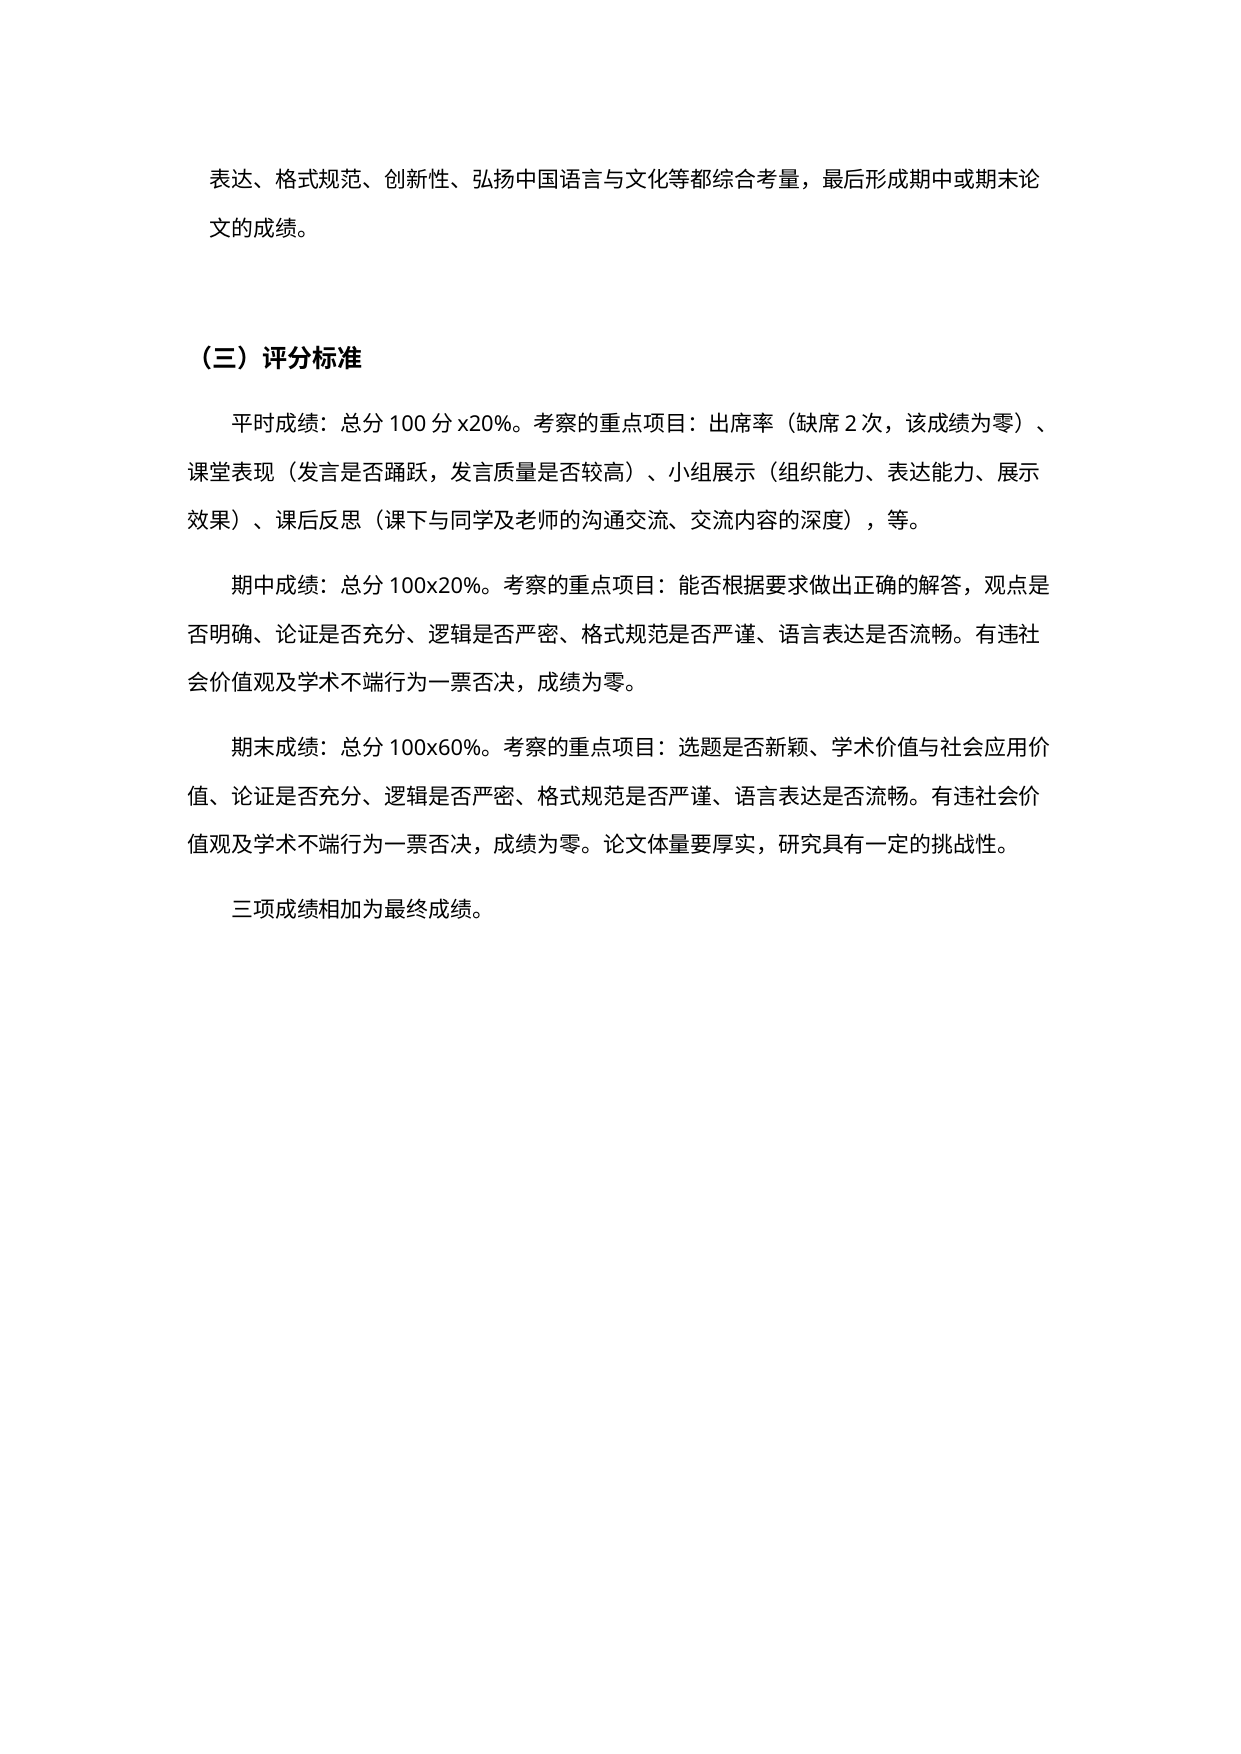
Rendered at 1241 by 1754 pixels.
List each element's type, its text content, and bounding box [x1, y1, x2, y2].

text 期中成绩：总分100x20%。考察的重点项目：能否根据要求做出正确的解答，观点是否明确、论证是否充分、逻辑是否严密、格式规范是否严谨、语言表达是否流畅。有违社会价值观及学术不端行为一票否决，成绩为零。 [187, 567, 1053, 697]
text 期末成绩：总分100x60%。考察的重点项目：选题是否新颖、学术价值与社会应用价值、论证是否充分、逻辑是否严密、格式规范是否严谨、语言表达是否流畅。有违社会价值观及学术不端行为一票否决，成绩为零。论文体量要厚实，研究具有一定的挑战性。 [187, 729, 1053, 859]
text 平时成绩：总分100分x20%。考察的重点项目：出席率（缺席2次，该成绩为零）、课堂表现（发言是否踊跃，发言质量是否较高）、小组展示（组织能力、表达能力、展示效果）、课后反思（课下与同学及老师的沟通交流、交流内容的深度），等。 [187, 405, 1053, 535]
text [209, 162, 1053, 243]
text 三项成绩相加为最终成绩。 [187, 892, 1053, 924]
text （三）评分标准 [187, 324, 1053, 389]
